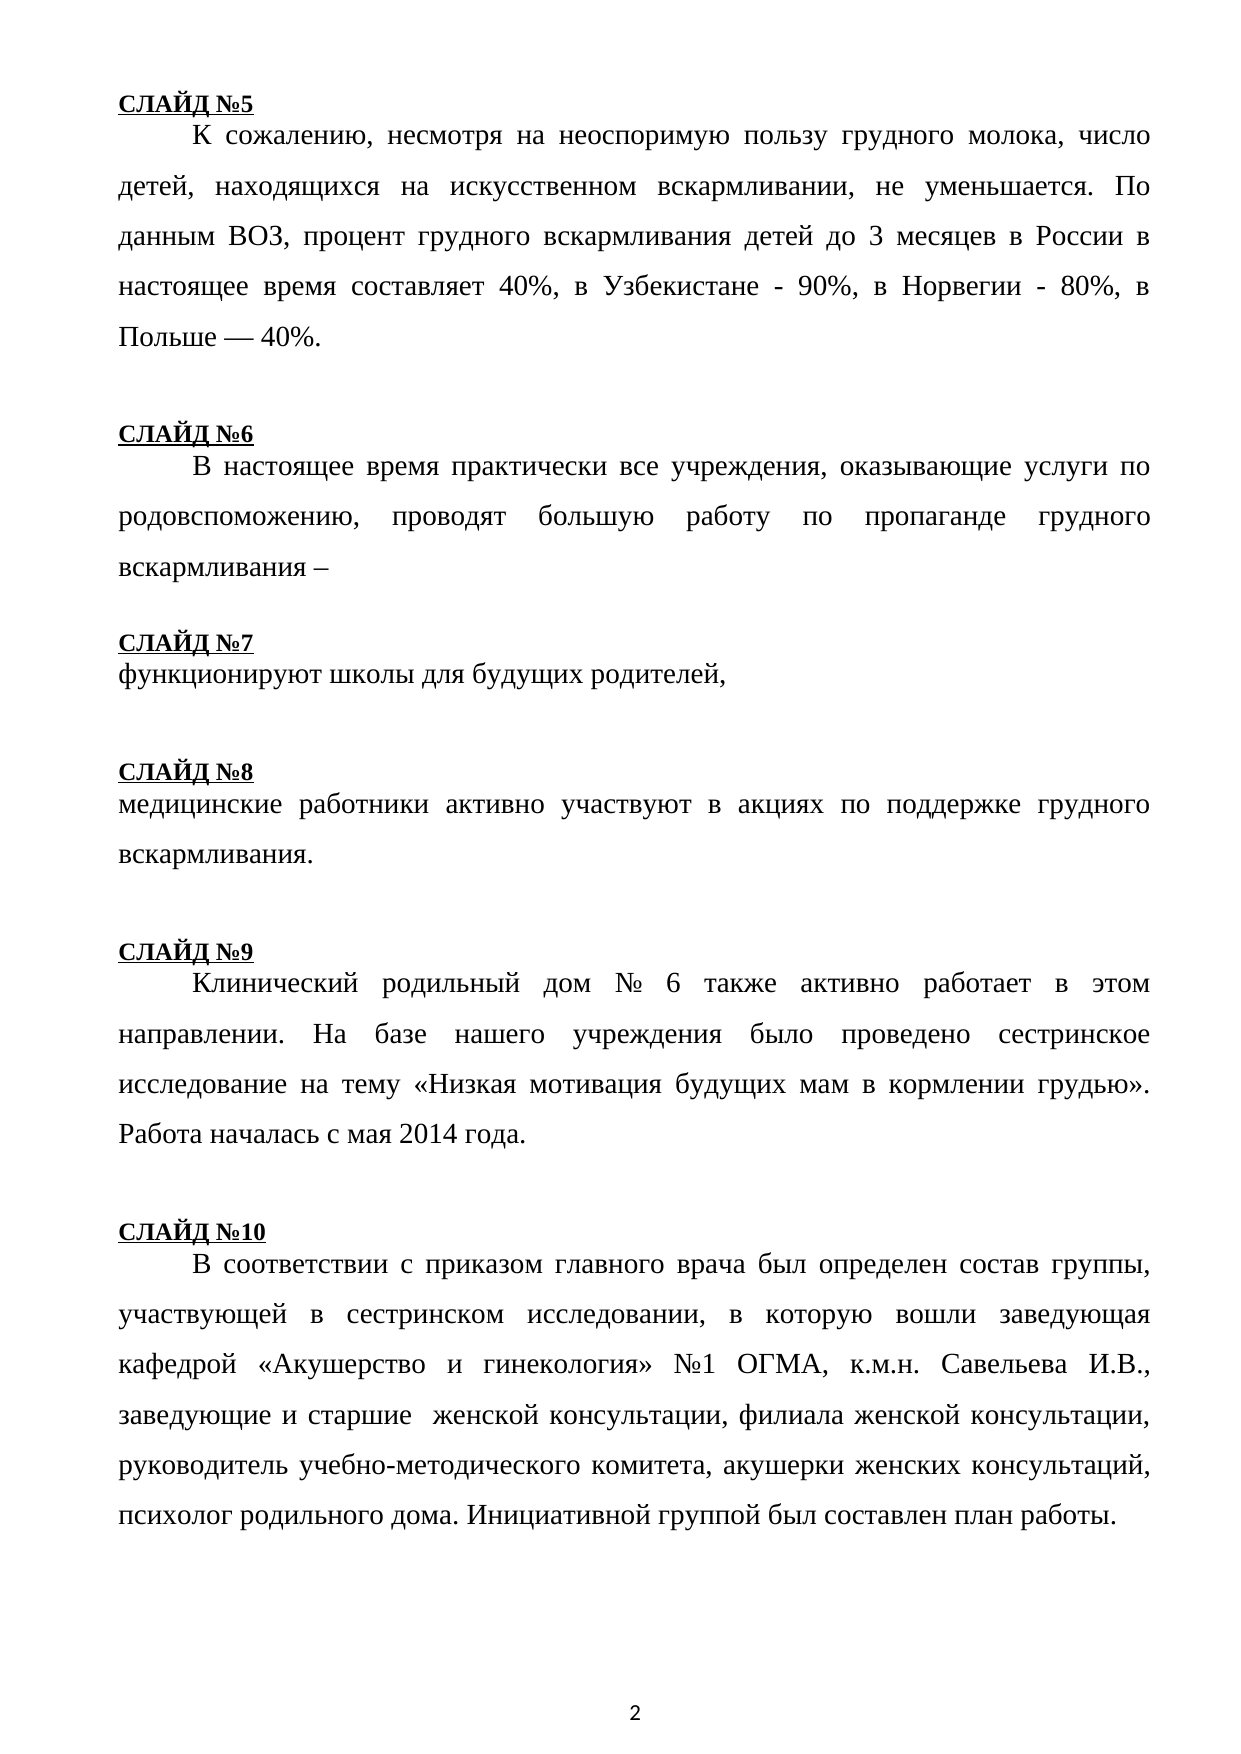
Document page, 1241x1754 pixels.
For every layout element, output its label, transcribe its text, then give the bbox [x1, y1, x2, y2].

text В настоящее время практически все учреждения, оказывающие услуги по родовспоможению, проводят большую работу по пропаганде грудного вскармливания – [118, 448, 1152, 582]
text Клинический родильный дом № 6 также активно работает в этом направлении. На базе нашего учреждения было проведено сестринское исследование на тему «Низкая мотивация будущих мам в кормлении грудью». Работа началась с мая 2014 года. [118, 966, 1152, 1150]
text функционируют школы для будущих родителей, [118, 656, 1152, 690]
text Слайд №7 [118, 628, 1152, 656]
text В соответствии с приказом главного врача был определен состав группы, участвующей в сестринском исследовании, в которую вошли заведующая кафедрой «Акушерство и гинекология» №1 ОГМА, к.м.н. Савельева И.В., заведующие и старшие женской консультации, филиала женской консультации, руководитель учебно-методического комитета, акушерки женских консультаций, психолог родильного дома. Инициативной группой был составлен план работы. [118, 1246, 1152, 1531]
text Слайд №8 [118, 757, 1152, 786]
text медицинские работники активно участвуют в акциях по поддержке грудного вскармливания. [118, 786, 1152, 870]
text Слайд №10 [118, 1217, 1152, 1246]
text К сожалению, несмотря на неоспоримую пользу грудного молока, число детей, находящихся на искусственном вскармливании, не уменьшается. По данным ВОЗ, процент грудного вскармливания детей до 3 месяцев в России в настоящее время составляет 40%, в Узбекистане - 90%, в Норвегии - 80%, в Польше — 40%. [118, 117, 1152, 352]
text Слайд №6 [118, 419, 1152, 448]
text Слайд №5 [118, 89, 1152, 117]
text Слайд №9 [118, 937, 1152, 966]
